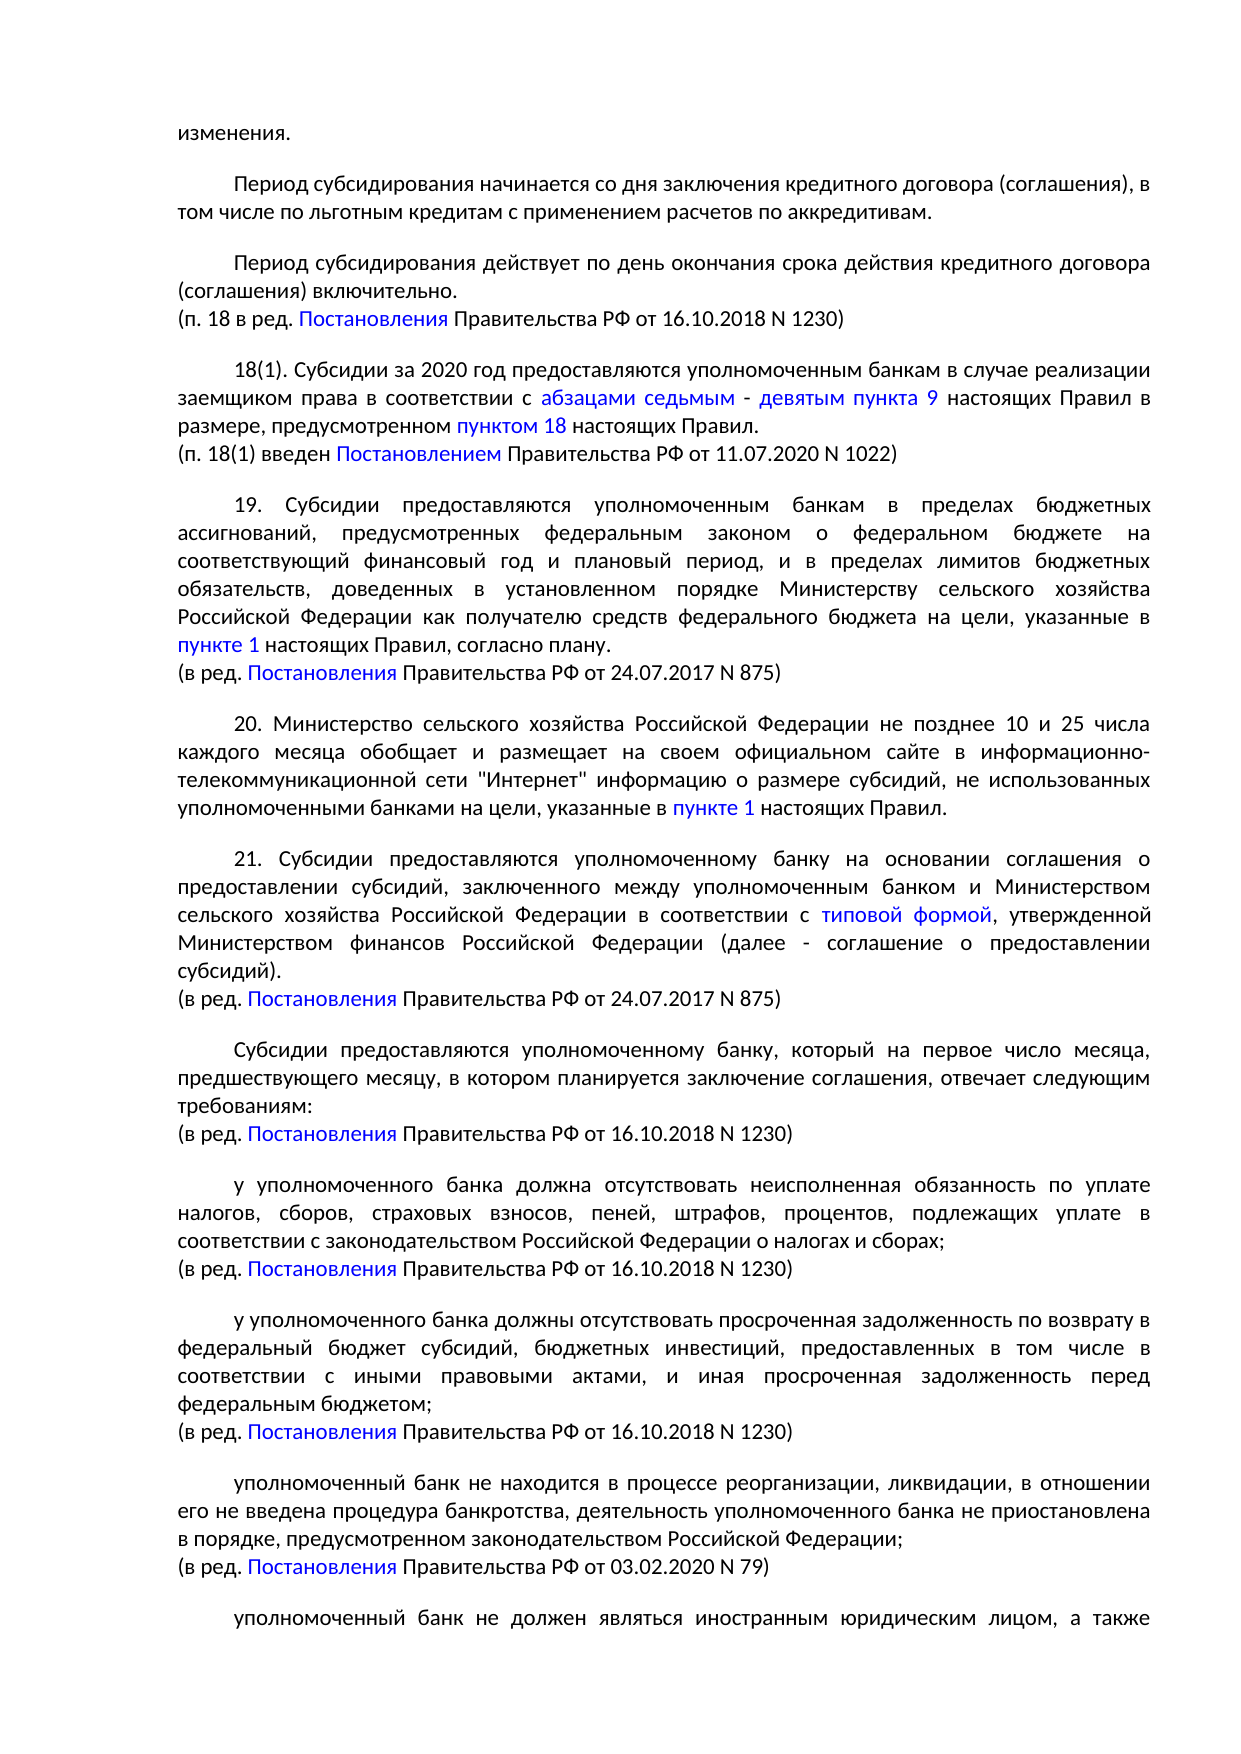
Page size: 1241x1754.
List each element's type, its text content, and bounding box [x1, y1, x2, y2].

text (п. 18 в ред. Постановления Правительства РФ от 16.10.2018 N 1230) [177, 304, 1152, 332]
text 21. Субсидии предоставляются уполномоченному банку на основании соглашения о предоставлении субсидий, заключенного между уполномоченным банком и Министерством сельского хозяйства Российской Федерации в соответствии с типовой формой, утвержденной Министерством финансов Российской Федерации (далее - соглашение о предоставлении субсидий). [177, 844, 1152, 984]
text у уполномоченного банка должна отсутствовать неисполненная обязанность по уплате налогов, сборов, страховых взносов, пеней, штрафов, процентов, подлежащих уплате в соответствии с законодательством Российской Федерации о налогах и сборах; [177, 1170, 1152, 1254]
text уполномоченный банк не находится в процессе реорганизации, ликвидации, в отношении его не введена процедура банкротства, деятельность уполномоченного банка не приостановлена в порядке, предусмотренном законодательством Российской Федерации; [177, 1468, 1152, 1552]
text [177, 118, 1152, 146]
text (п. 18(1) введен Постановлением Правительства РФ от 11.07.2020 N 1022) [177, 439, 1152, 467]
text (в ред. Постановления Правительства РФ от 16.10.2018 N 1230) [177, 1119, 1152, 1147]
text (в ред. Постановления Правительства РФ от 16.10.2018 N 1230) [177, 1254, 1152, 1282]
text Субсидии предоставляются уполномоченному банку, который на первое число месяца, предшествующего месяцу, в котором планируется заключение соглашения, отвечает следующим требованиям: [177, 1035, 1152, 1119]
text (в ред. Постановления Правительства РФ от 03.02.2020 N 79) [177, 1552, 1152, 1580]
text (в ред. Постановления Правительства РФ от 16.10.2018 N 1230) [177, 1417, 1152, 1445]
text (в ред. Постановления Правительства РФ от 24.07.2017 N 875) [177, 658, 1152, 686]
text (в ред. Постановления Правительства РФ от 24.07.2017 N 875) [177, 984, 1152, 1012]
text Период субсидирования действует по день окончания срока действия кредитного договора (соглашения) включительно. [177, 248, 1152, 304]
text у уполномоченного банка должны отсутствовать просроченная задолженность по возврату в федеральный бюджет субсидий, бюджетных инвестиций, предоставленных в том числе в соответствии с иными правовыми актами, и иная просроченная задолженность перед федеральным бюджетом; [177, 1305, 1152, 1417]
text 20. Министерство сельского хозяйства Российской Федерации не позднее 10 и 25 числа каждого месяца обобщает и размещает на своем официальном сайте в информационно-телекоммуникационной сети "Интернет" информацию о размере субсидий, не использованных уполномоченными банками на цели, указанные в пункте 1 настоящих Правил. [177, 709, 1152, 821]
text Период субсидирования начинается со дня заключения кредитного договора (соглашения), в том числе по льготным кредитам с применением расчетов по аккредитивам. [177, 169, 1152, 225]
text 19. Субсидии предоставляются уполномоченным банкам в пределах бюджетных ассигнований, предусмотренных федеральным законом о федеральном бюджете на соответствующий финансовый год и плановый период, и в пределах лимитов бюджетных обязательств, доведенных в установленном порядке Министерству сельского хозяйства Российской Федерации как получателю средств федерального бюджета на цели, указанные в пункте 1 настоящих Правил, согласно плану. [177, 490, 1152, 658]
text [177, 1603, 1152, 1631]
text 18(1). Субсидии за 2020 год предоставляются уполномоченным банкам в случае реализации заемщиком права в соответствии с абзацами седьмым - девятым пункта 9 настоящих Правил в размере, предусмотренном пунктом 18 настоящих Правил. [177, 355, 1152, 439]
